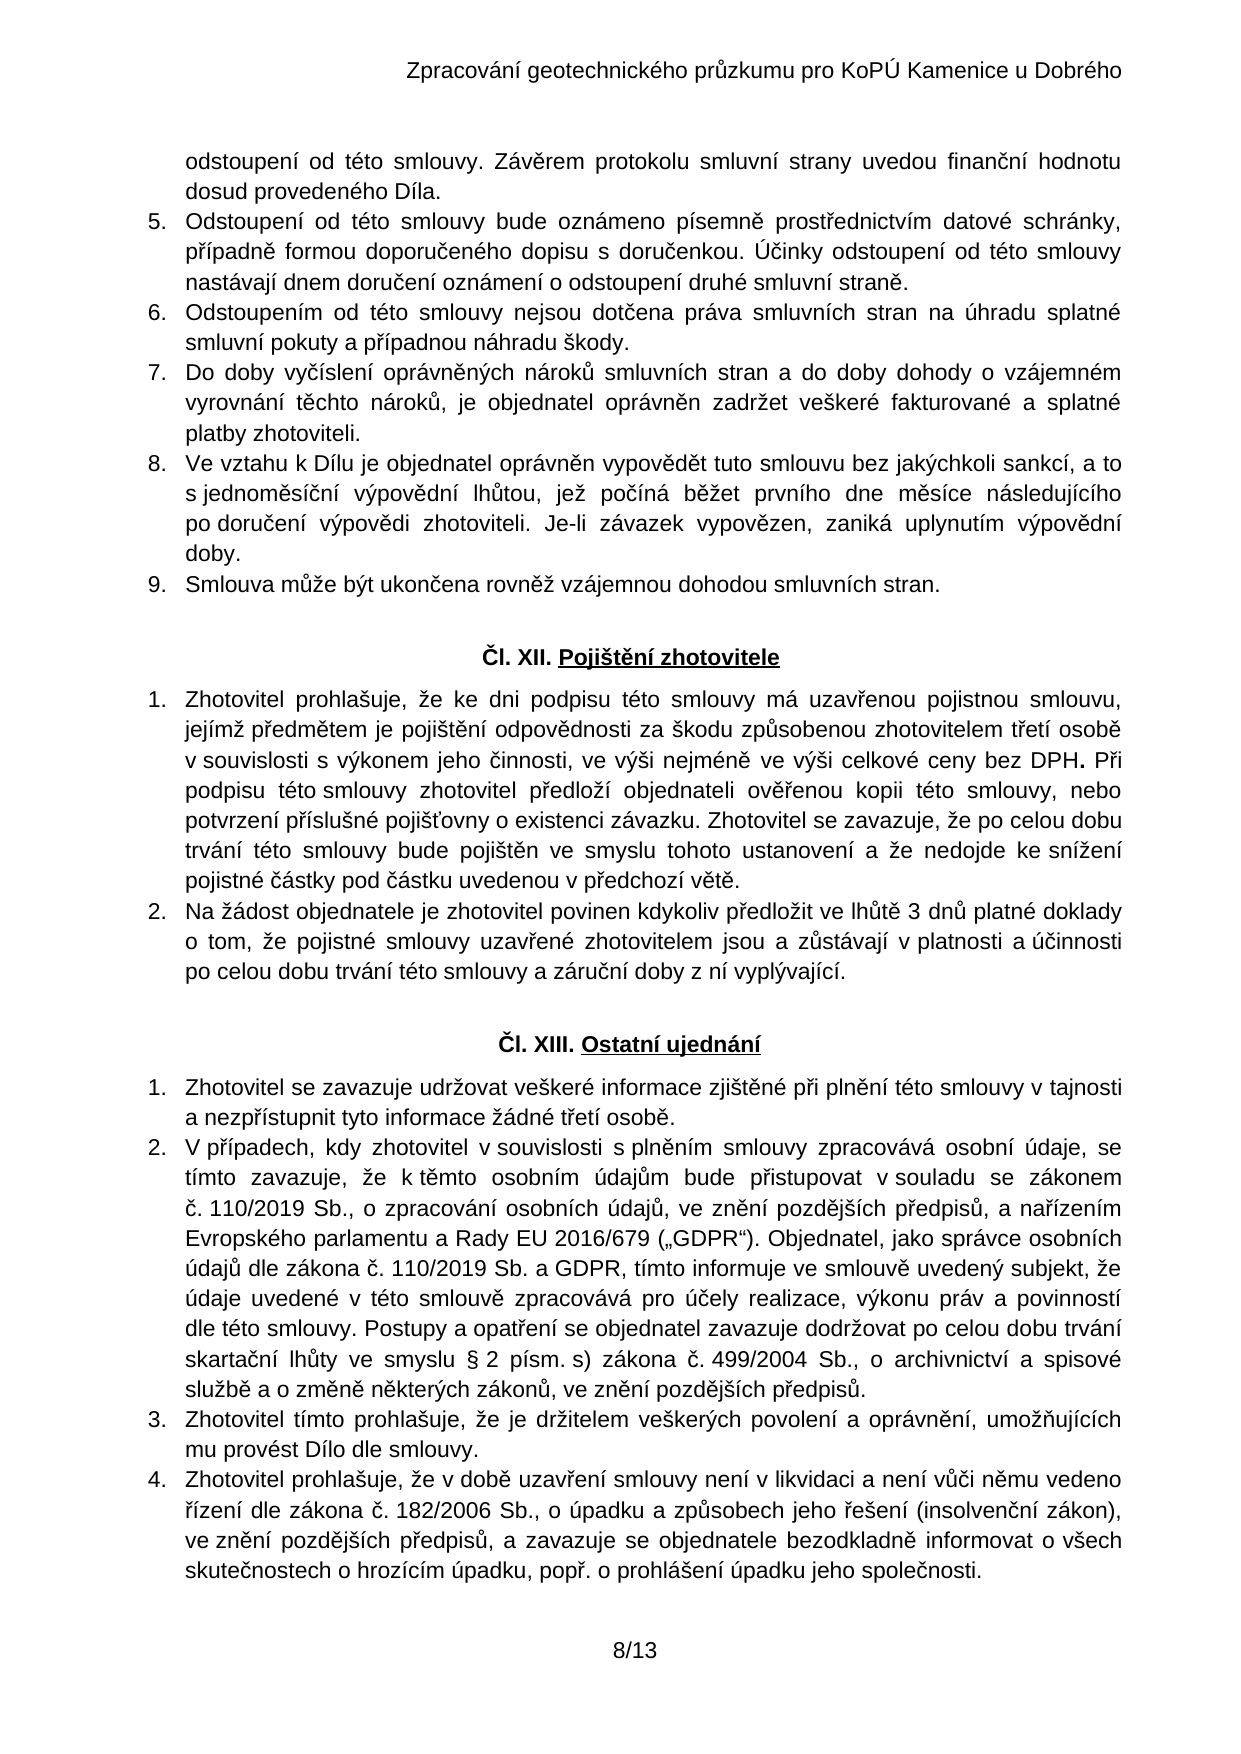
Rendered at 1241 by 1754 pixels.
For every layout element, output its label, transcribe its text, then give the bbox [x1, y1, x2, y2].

text Pojištění zhotovitele [148, 643, 1122, 670]
list Odstoupení od této smlouvy bude oznámeno písemně prostřednictvím datové schránky, případně formou doporučeného dopisu s doručenkou. Účinky odstoupení od této smlouvy nastávají dnem doručení oznámení o odstoupení druhé smluvní straně. [148, 208, 1122, 295]
list Zhotovitel tímto prohlašuje, že je držitelem veškerých povolení a oprávnění, umožňujících mu provést Dílo dle smlouvy. [148, 1406, 1122, 1463]
list Zhotovitel se zavazuje udržovat veškeré informace zjištěné při plnění této smlouvy v tajnosti a nezpřístupnit tyto informace žádné třetí osobě. [148, 1074, 1122, 1130]
list Na žádost objednatele je zhotovitel povinen kdykoliv předložit ve lhůtě 3 dnů platné doklady o tom, že pojistné smlouvy uzavřené zhotovitelem jsou a zůstávají v platnosti a účinnosti po celou dobu trvání této smlouvy a záruční doby z ní vyplývající. [148, 898, 1122, 984]
text Ostatní ujednání [148, 1031, 1122, 1057]
list Do doby vyčíslení oprávněných nároků smluvních stran a do doby dohody o vzájemném vyrovnání těchto nároků, je objednatel oprávněn zadržet veškeré fakturované a splatné platby zhotoviteli. [148, 359, 1122, 446]
list Odstoupením od této smlouvy nejsou dotčena práva smluvních stran na úhradu splatné smluvní pokuty a případnou náhradu škody. [148, 299, 1122, 355]
list V případech, kdy zhotovitel v souvislosti s plněním smlouvy zpracovává osobní údaje, se tímto zavazuje, že k těmto osobním údajům bude přistupovat v souladu se zákonem č. 110/2019 Sb., o zpracování osobních údajů, ve znění pozdějších předpisů, a nařízením Evropského parlamentu a Rady EU 2016/679 („GDPR“). Objednatel, jako správce osobních údajů dle zákona č. 110/2019 Sb. a GDPR, tímto informuje ve smlouvě uvedený subjekt, že údaje uvedené v této smlouvě zpracovává pro účely realizace, výkonu práv a povinností dle této smlouvy. Postupy a opatření se objednatel zavazuje dodržovat po celou dobu trvání skartační lhůty ve smyslu § 2 písm. s) zákona č. 499/2004 Sb., o archivnictví a spisové službě a o změně některých zákonů, ve znění pozdějších předpisů. [148, 1134, 1122, 1402]
list Zhotovitel prohlašuje, že v době uzavření smlouvy není v likvidaci a není vůči němu vedeno řízení dle zákona č. 182/2006 Sb., o úpadku a způsobech jeho řešení (insolvenční zákon), ve znění pozdějších předpisů, a zavazuje se objednatele bezodkladně informovat o všech skutečnostech o hrozícím úpadku, popř. o prohlášení úpadku jeho společnosti. [148, 1466, 1122, 1583]
list Ve vztahu k Dílu je objednatel oprávněn vypovědět tuto smlouvu bez jakýchkoli sankcí, a to s jednoměsíční výpovědní lhůtou, jež počíná běžet prvního dne měsíce následujícího po doručení výpovědi zhotoviteli. Je-li závazek vypovězen, zaniká uplynutím výpovědní doby. [148, 450, 1122, 567]
list Zhotovitel prohlašuje, že ke dni podpisu této smlouvy má uzavřenou pojistnou smlouvu, jejímž předmětem je pojištění odpovědnosti za škodu způsobenou zhotovitelem třetí osobě v souvislosti s výkonem jeho činnosti, ve výši nejméně ve výši celkové ceny bez DPH. Při podpisu této smlouvy zhotovitel předloží objednateli ověřenou kopii této smlouvy, nebo potvrzení příslušné pojišťovny o existenci závazku. Zhotovitel se zavazuje, že po celou dobu trvání této smlouvy bude pojištěn ve smyslu tohoto ustanovení a že nedojde ke snížení pojistné částky pod částku uvedenou v předchozí větě. [148, 686, 1122, 894]
list Smlouva může být ukončena rovněž vzájemnou dohodou smluvních stran. [148, 571, 1122, 597]
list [148, 148, 1122, 204]
